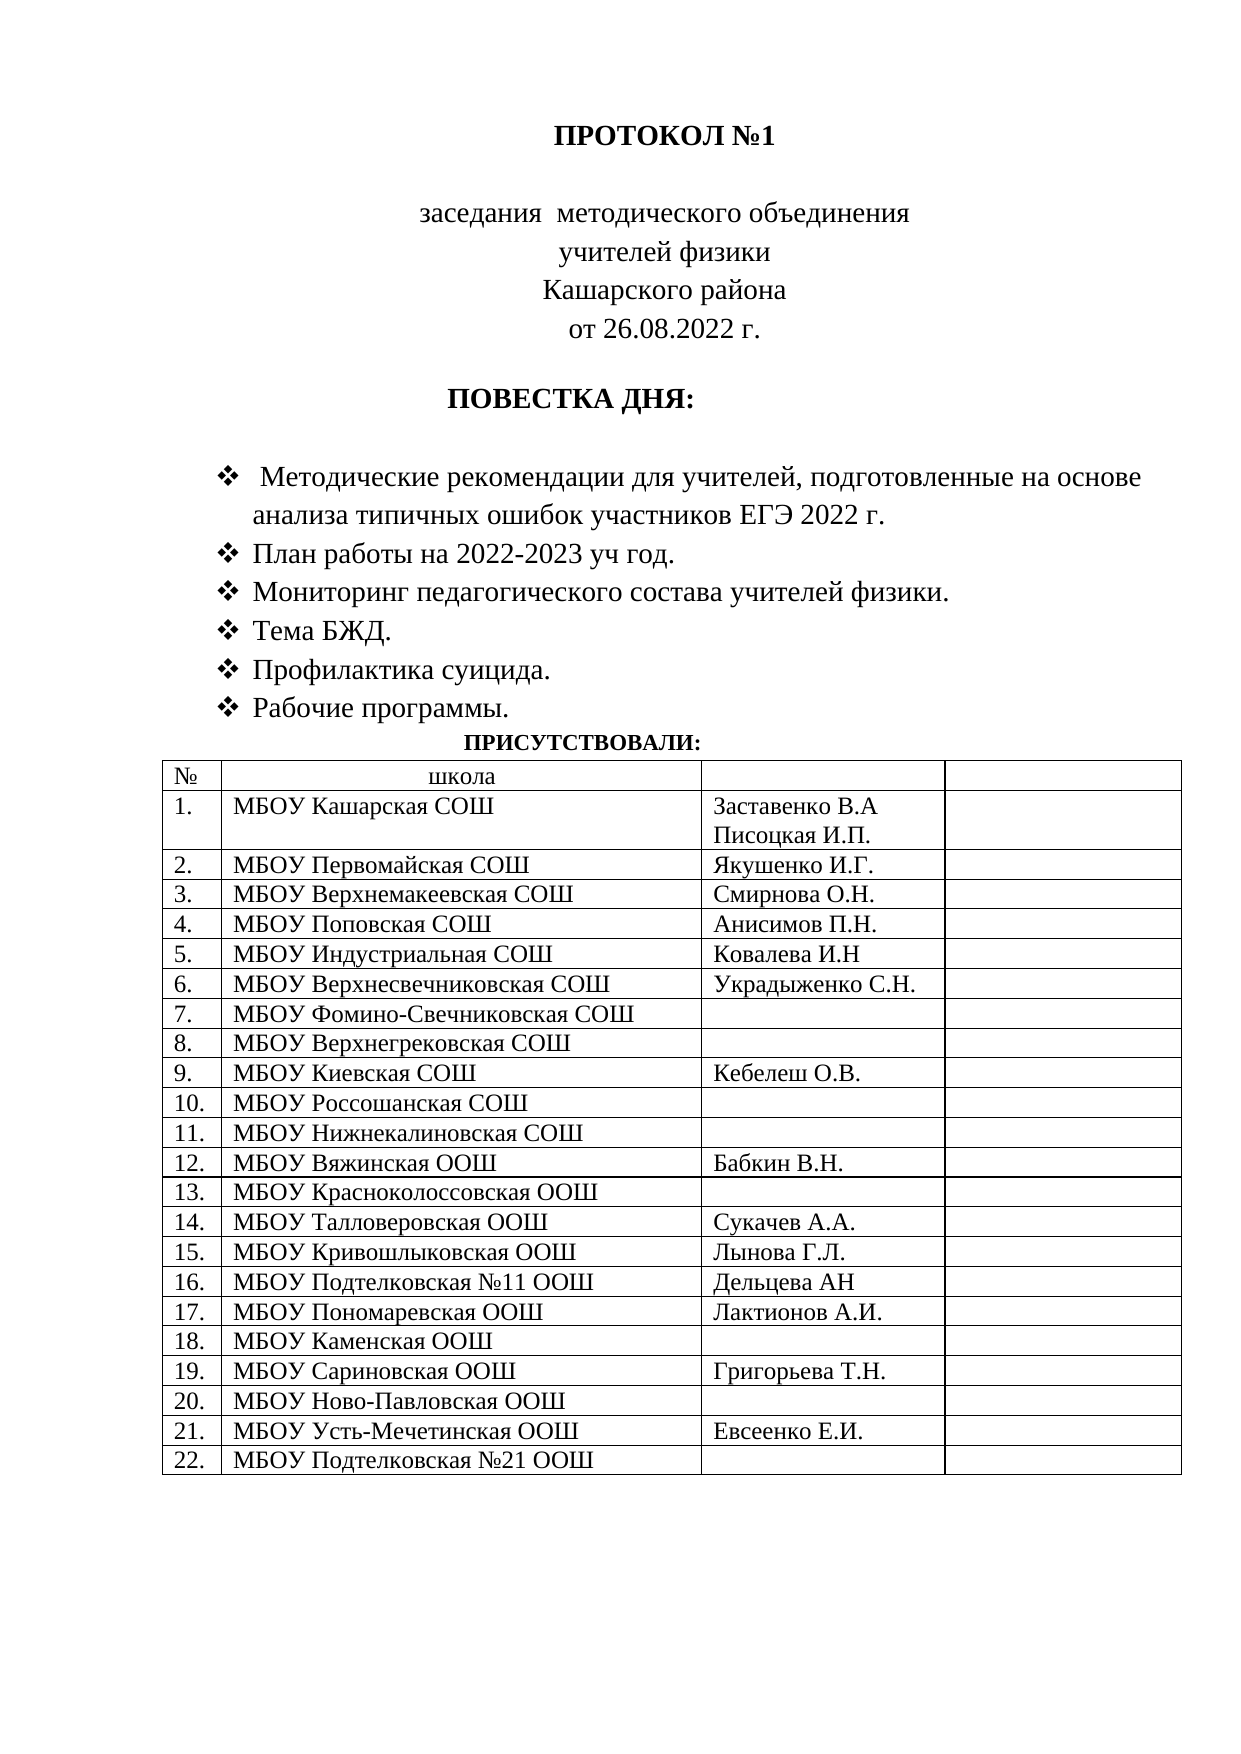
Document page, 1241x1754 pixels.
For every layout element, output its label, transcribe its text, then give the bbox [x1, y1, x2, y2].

table_cell 14. [163, 1207, 221, 1236]
table_cell [946, 939, 1181, 968]
list Мониторинг педагогического состава учителей физики. [215, 574, 1152, 608]
table_cell Лынова Г.Л. [702, 1237, 944, 1266]
table_cell МБОУ Каменская ООШ [222, 1326, 701, 1355]
table_cell Кебелеш О.В. [702, 1058, 944, 1087]
table_cell [946, 1386, 1181, 1415]
table_cell [946, 1118, 1181, 1147]
table_cell [946, 1416, 1181, 1444]
table_cell [946, 909, 1181, 938]
table_cell [946, 791, 1181, 849]
table_cell [946, 1237, 1181, 1266]
table_cell [702, 1029, 944, 1057]
table_cell 12. [163, 1148, 221, 1176]
table_cell 22. [163, 1446, 221, 1474]
table_cell МБОУ Вяжинская ООШ [222, 1148, 701, 1176]
text учителей физики [177, 234, 1152, 267]
table_cell 6. [163, 969, 221, 998]
table_cell [946, 1446, 1181, 1474]
list Методические рекомендации для учителей, подготовленные на основе анализа типичных ошибок участников ЕГЭ 2022 г. [215, 459, 1152, 531]
table_cell 11. [163, 1118, 221, 1147]
table_cell Украдыженко С.Н. [702, 969, 944, 998]
table_cell МБОУ Талловеровская ООШ [222, 1207, 701, 1236]
table_cell 19. [163, 1356, 221, 1385]
table_cell [946, 1178, 1181, 1206]
table_header [946, 761, 1181, 790]
table_cell МБОУ Пономаревская ООШ [222, 1297, 701, 1325]
table_cell МБОУ Индустриальная СОШ [222, 939, 701, 968]
table_cell 5. [163, 939, 221, 968]
table_cell [946, 1356, 1181, 1385]
text заседания методического объединения [177, 195, 1152, 229]
table_cell [946, 1148, 1181, 1176]
table_cell МБОУ Верхнегрековская СОШ [222, 1029, 701, 1057]
table_cell МБОУ Нижнекалиновская СОШ [222, 1118, 701, 1147]
table_cell 15. [163, 1237, 221, 1266]
table_cell МБОУ Киевская СОШ [222, 1058, 701, 1087]
table_cell Анисимов П.Н. [702, 909, 944, 938]
table_cell 21. [163, 1416, 221, 1444]
table_cell МБОУ Верхнесвечниковская СОШ [222, 969, 701, 998]
table_cell Евсеенко Е.И. [702, 1416, 944, 1444]
table_cell 10. [163, 1088, 221, 1117]
table_cell [946, 1207, 1181, 1236]
table_cell Дельцева АН [702, 1267, 944, 1296]
table_cell 20. [163, 1386, 221, 1415]
table_cell Якушенко И.Г. [702, 850, 944, 878]
table_cell МБОУ Первомайская СОШ [222, 850, 701, 878]
table_cell 1. [163, 791, 221, 849]
table_cell [702, 999, 944, 1027]
table_cell 8. [163, 1029, 221, 1057]
table_cell [702, 1326, 944, 1355]
list ПРИСУТСТВОВАЛИ: [252, 729, 1152, 755]
table_cell 16. [163, 1267, 221, 1296]
table_cell МБОУ Подтелковская №11 ООШ [222, 1267, 701, 1296]
table_cell МБОУ Россошанская СОШ [222, 1088, 701, 1117]
table_header [702, 761, 944, 790]
table_cell Григорьева Т.Н. [702, 1356, 944, 1385]
table_cell [946, 1326, 1181, 1355]
table_cell [702, 1446, 944, 1474]
table_cell [702, 1178, 944, 1206]
table_cell [946, 999, 1181, 1027]
table_cell [946, 969, 1181, 998]
table_header школа [222, 761, 701, 790]
table_cell Лактионов А.И. [702, 1297, 944, 1325]
text от 26.08.2022 г. [177, 311, 1152, 344]
text Кашарского района [177, 272, 1152, 306]
table_cell [702, 1118, 944, 1147]
table_cell МБОУ Верхнемакеевская СОШ [222, 880, 701, 908]
table_cell [946, 1058, 1181, 1087]
list План работы на 2022-2023 уч год. [215, 536, 1152, 569]
table_cell МБОУ Фомино-Свечниковская СОШ [222, 999, 701, 1027]
table_cell 9. [163, 1058, 221, 1087]
table_cell Смирнова О.Н. [702, 880, 944, 908]
list Рабочие программы. [215, 690, 1152, 724]
table_header № [163, 761, 221, 790]
table_cell МБОУ Поповская СОШ [222, 909, 701, 938]
table_cell [946, 1029, 1181, 1057]
table_cell Ковалева И.Н [702, 939, 944, 968]
table_cell Заставенко В.А Писоцкая И.П. [702, 791, 944, 849]
table_cell 4. [163, 909, 221, 938]
text ПОВЕСТКА ДНЯ: [177, 382, 1152, 415]
table_cell [946, 1267, 1181, 1296]
table_cell [946, 850, 1181, 878]
table_cell [946, 1088, 1181, 1117]
table_cell [946, 1297, 1181, 1325]
table_cell [702, 1088, 944, 1117]
table_cell 7. [163, 999, 221, 1027]
table_cell [702, 1386, 944, 1415]
table_cell 3. [163, 880, 221, 908]
table_cell Сукачев А.А. [702, 1207, 944, 1236]
table_cell МБОУ Сариновская ООШ [222, 1356, 701, 1385]
table_cell МБОУ Кривошлыковская ООШ [222, 1237, 701, 1266]
table_cell [946, 880, 1181, 908]
text ПРОТОКОЛ №1 [177, 118, 1152, 152]
table_cell МБОУ Усть-Мечетинская ООШ [222, 1416, 701, 1444]
list Тема БЖД. [215, 613, 1152, 647]
table_cell 17. [163, 1297, 221, 1325]
list Профилактика суицида. [215, 652, 1152, 685]
table_cell Бабкин В.Н. [702, 1148, 944, 1176]
table_cell 18. [163, 1326, 221, 1355]
table_cell МБОУ Ново-Павловская ООШ [222, 1386, 701, 1415]
table_cell МБОУ Красноколоссовская ООШ [222, 1178, 701, 1206]
table_cell 13. [163, 1178, 221, 1206]
table_cell 2. [163, 850, 221, 878]
table_cell МБОУ Подтелковская №21 ООШ [222, 1446, 701, 1474]
table_cell МБОУ Кашарская СОШ [222, 791, 701, 849]
